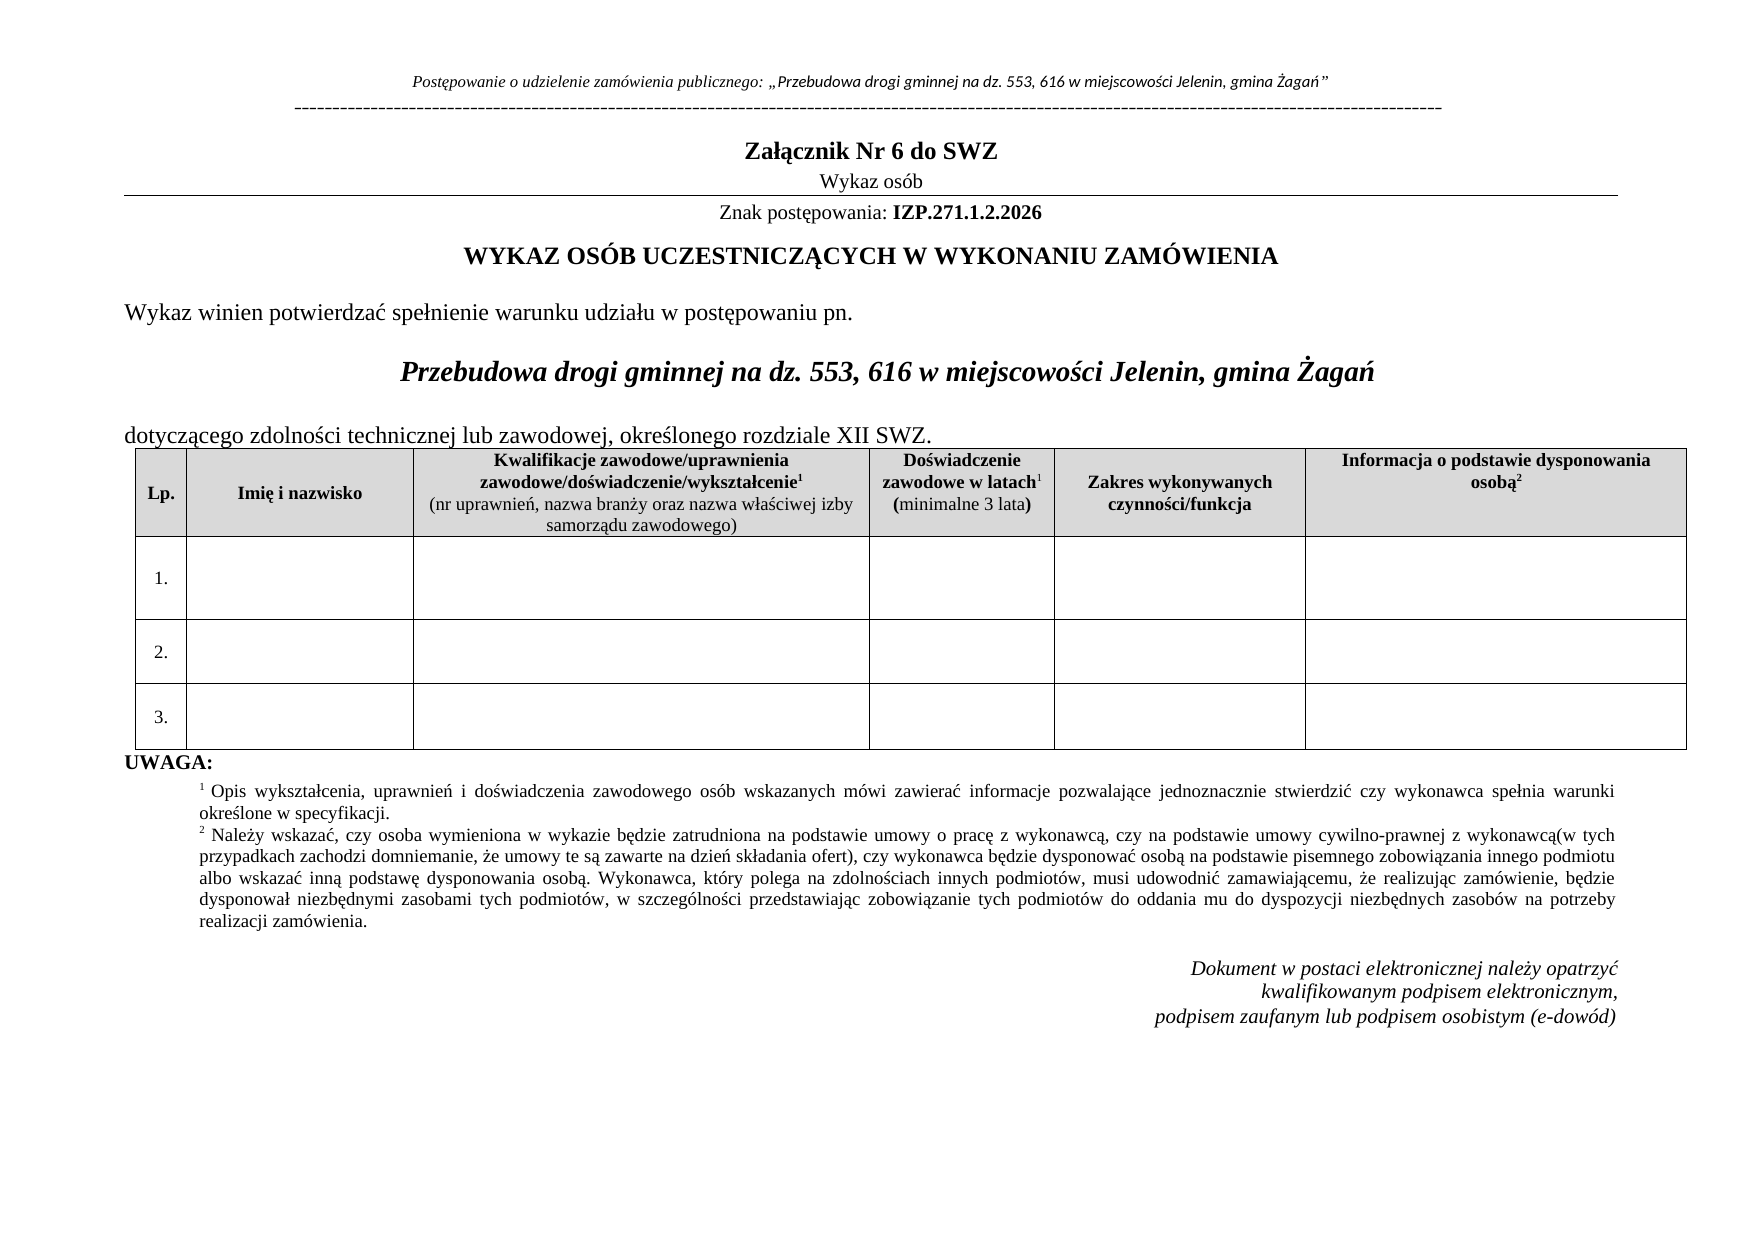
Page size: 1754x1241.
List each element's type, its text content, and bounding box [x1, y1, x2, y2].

table_cell [414, 620, 869, 683]
text UWAGA: [124, 750, 1618, 774]
table_cell [187, 684, 413, 749]
table_cell [1306, 684, 1686, 749]
text Wykaz winien potwierdzać spełnienie warunku udziału w postępowaniu pn. [124, 298, 1654, 326]
table_cell [187, 537, 413, 619]
text Znak postępowania: IZP.271.1.2.2026 [143, 199, 1618, 224]
text podpisem zaufanym lub podpisem osobistym (e-dowód) [124, 1003, 1618, 1028]
table_cell [1306, 537, 1686, 619]
text Przebudowa drogi gminnej na dz. 553, 616 w miejscowości Jelenin, gmina Żagań [124, 354, 1654, 387]
table_cell [870, 537, 1054, 619]
table_cell [414, 537, 869, 619]
table_cell [870, 684, 1054, 749]
table_cell [1055, 684, 1305, 749]
table_cell 2. [136, 620, 186, 683]
text kwalifikowanym podpisem elektronicznym, [124, 979, 1618, 1003]
table_cell [1306, 620, 1686, 683]
text Dokument w postaci elektronicznej należy opatrzyć [124, 955, 1618, 979]
text WYKAZ OSÓB UCZESTNICZĄCYCH W WYKONANIU ZAMÓWIENIA [124, 241, 1618, 270]
text dotyczącego zdolności technicznej lub zawodowej, określonego rozdziale XII SWZ. [124, 421, 1654, 448]
table_header Zakres wykonywanych czynności/funkcja [1055, 449, 1305, 536]
text Załącznik Nr 6 do SWZ [124, 136, 1618, 164]
table_cell [1055, 620, 1305, 683]
table_cell [870, 620, 1054, 683]
table_cell [1055, 537, 1305, 619]
table_header Doświadczenie zawodowe w latach1 (minimalne 3 lata) [870, 449, 1054, 536]
table_cell [187, 620, 413, 683]
table_header Kwalifikacje zawodowe/uprawnienia zawodowe/doświadczenie/wykształcenie1 (nr uprawnień, nazwa branży oraz nazwa właściwej izby samorządu zawodowego) [414, 449, 869, 536]
table_header Lp. [136, 449, 186, 536]
text Wykaz osób [124, 169, 1618, 195]
text 1 Opis wykształcenia, uprawnień i doświadczenia zawodowego osób wskazanych mówi zawierać informacje pozwalające jednoznacznie stwierdzić czy wykonawca spełnia warunki określone w specyfikacji. [199, 780, 1618, 823]
table_cell 3. [136, 684, 186, 749]
text 2 Należy wskazać, czy osoba wymieniona w wykazie będzie zatrudniona na podstawie umowy o pracę z wykonawcą, czy na podstawie umowy cywilno-prawnej z wykonawcą(w tych przypadkach zachodzi domniemanie, że umowy te są zawarte na dzień składania ofert), czy wykonawca będzie dysponować osobą na podstawie pisemnego zobowiązania innego podmiotu albo wskazać inną podstawę dysponowania osobą. Wykonawca, który polega na zdolnościach innych podmiotów, musi udowodnić zamawiającemu, że realizując zamówienie, będzie dysponował niezbędnymi zasobami tych podmiotów, w szczególności przedstawiając zobowiązanie tych podmiotów do oddania mu do dyspozycji niezbędnych zasobów na potrzeby realizacji zamówienia. [199, 823, 1618, 931]
table_cell 1. [136, 537, 186, 619]
table_header Imię i nazwisko [187, 449, 413, 536]
table_header Informacja o podstawie dysponowania osobą2 [1306, 449, 1686, 536]
table_cell [414, 684, 869, 749]
